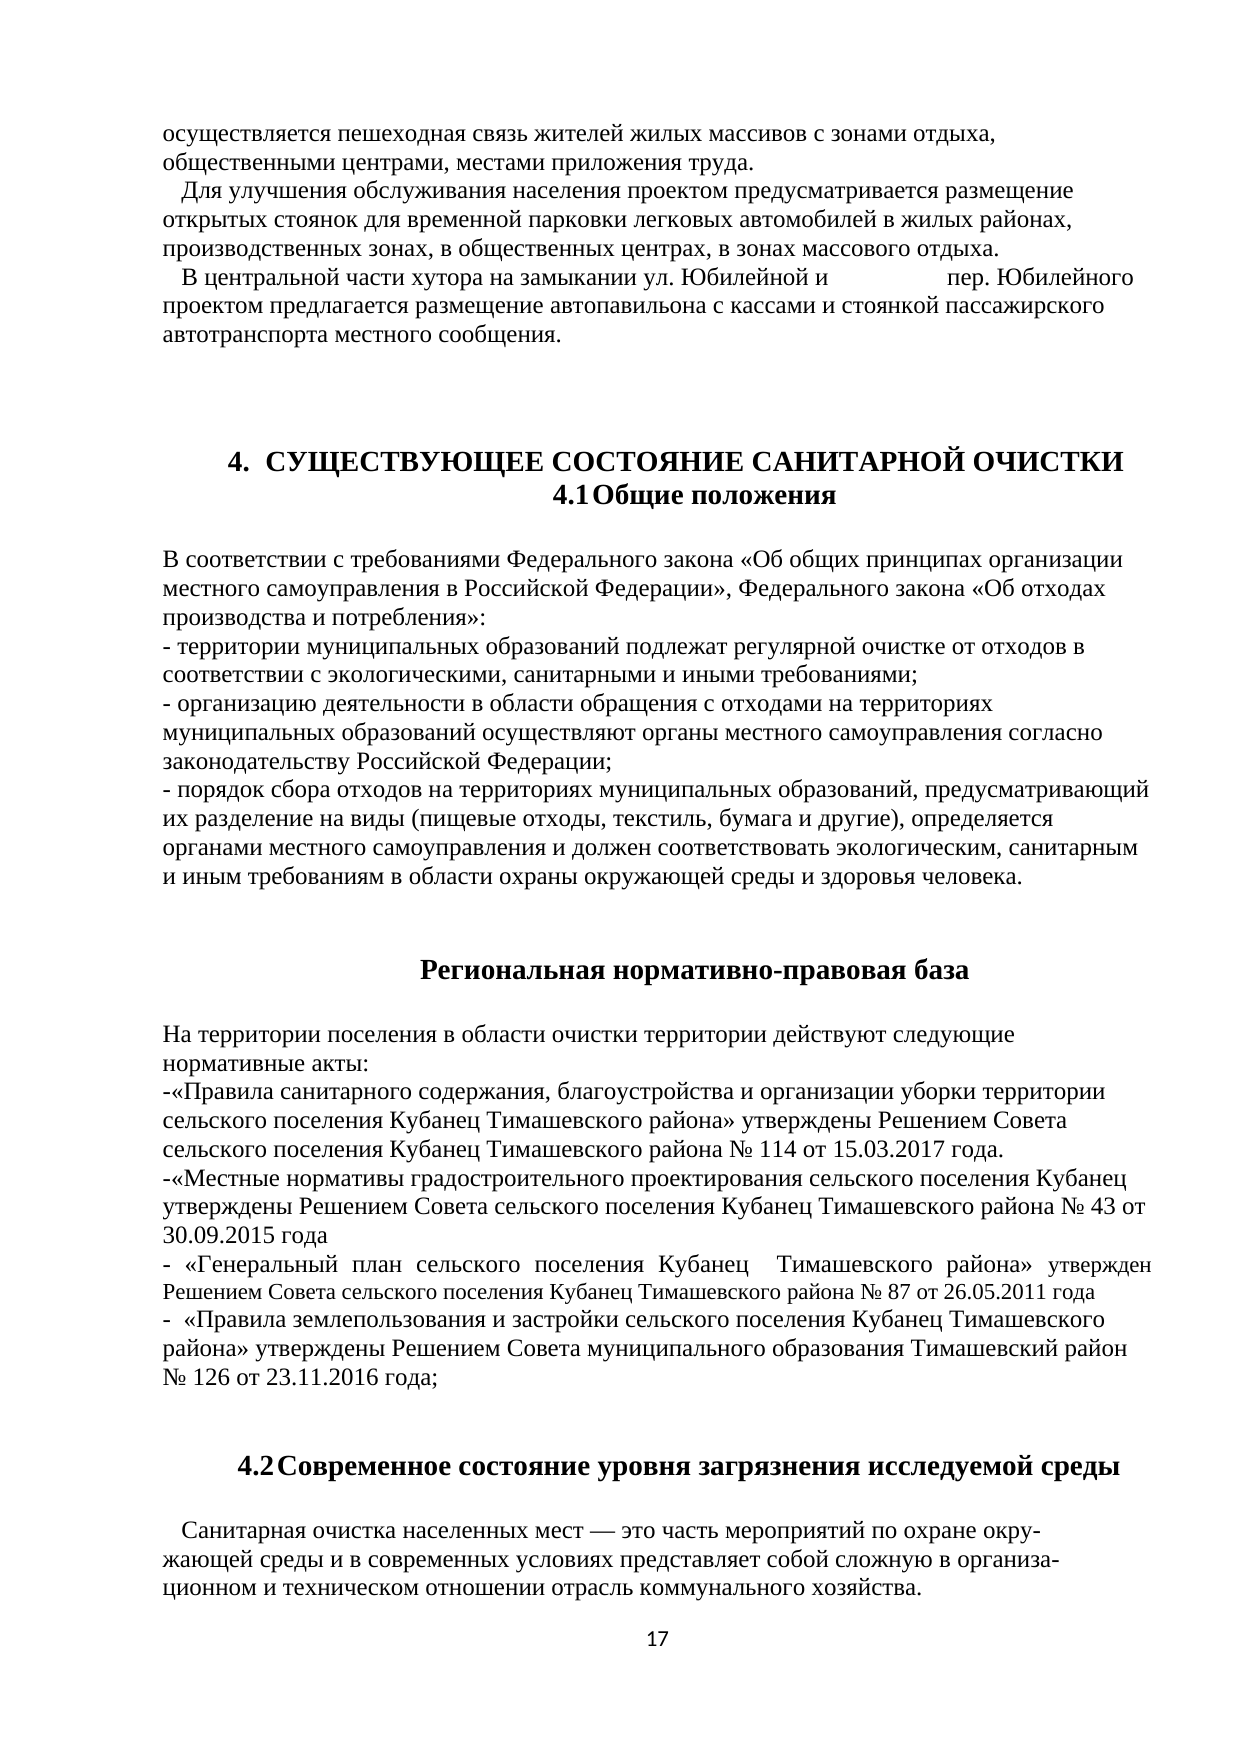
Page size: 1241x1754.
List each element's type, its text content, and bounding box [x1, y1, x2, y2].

list Современное состояние уровня загрязнения исследуемой среды [237, 1448, 1152, 1481]
text - территории муниципальных образований подлежат регулярной очистке от отходов в соответствии с экологическими, санитарными и иными требованиями; [162, 631, 1152, 688]
text -«Правила санитарного содержания, благоустройства и организации уборки территории сельского поселения Кубанец Тимашевского района» утверждены Решением Совета сельского поселения Кубанец Тимашевского района № 114 от 15.03.2017 года. [162, 1076, 1152, 1163]
text жающей среды и в современных условиях представляет собой сложную в организа- [162, 1544, 1152, 1572]
text Для улучшения обслуживания населения проектом предусматривается размещение открытых стоянок для временной парковки легковых автомобилей в жилых районах, производственных зонах, в общественных центрах, в зонах массового отдыха. [162, 176, 1152, 262]
text Санитарная очистка населенных мест — это часть мероприятий по охране окру- [162, 1515, 1152, 1544]
text На территории поселения в области очистки территории действуют следующие нормативные акты: [162, 1019, 1152, 1076]
text - порядок сбора отходов на территориях муниципальных образований, предусматривающий их разделение на виды (пищевые отходы, текстиль, бумага и другие), определяется органами местного самоуправления и должен соответствовать экологическим, санитарным и иным требованиям в области охраны окружающей среды и здоровья человека. [162, 774, 1152, 889]
list СУЩЕСТВУЮЩЕЕ СОСТОЯНИЕ САНИТАРНОЙ ОЧИСТКИ [200, 444, 1152, 477]
text - организацию деятельности в области обращения с отходами на территориях муниципальных образований осуществляют органы местного самоуправления согласно законодательству Российской Федерации; [162, 688, 1152, 774]
list Общие положения [237, 477, 1152, 511]
text - «Генеральный план сельского поселения Кубанец Тимашевского района» утвержден Решением Совета сельского поселения Кубанец Тимашевского района № 87 от 26.05.2011 года [162, 1249, 1152, 1304]
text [162, 118, 1152, 176]
text В соответствии с требованиями Федерального закона «Об общих принципах организации местного самоуправления в Российской Федерации», Федерального закона «Об отходах производства и потребления»: [162, 544, 1152, 631]
text В центральной части хутора на замыкании ул. Юбилейной и пер. Юбилейного проектом предлагается размещение автопавильона с кассами и стоянкой пассажирского автотранспорта местного сообщения. [162, 262, 1152, 348]
text ционном и техническом отношении отрасль коммунального хозяйства. [162, 1572, 1152, 1601]
text - «Правила землепользования и застройки сельского поселения Кубанец Тимашевского района» утверждены Решением Совета муниципального образования Тимашевский район № 126 от 23.11.2016 года; [162, 1304, 1152, 1390]
text Региональная нормативно-правовая база [237, 952, 1152, 985]
text -«Местные нормативы градостроительного проектирования сельского поселения Кубанец утверждены Решением Совета сельского поселения Кубанец Тимашевского района № 43 от 30.09.2015 года [162, 1163, 1152, 1249]
